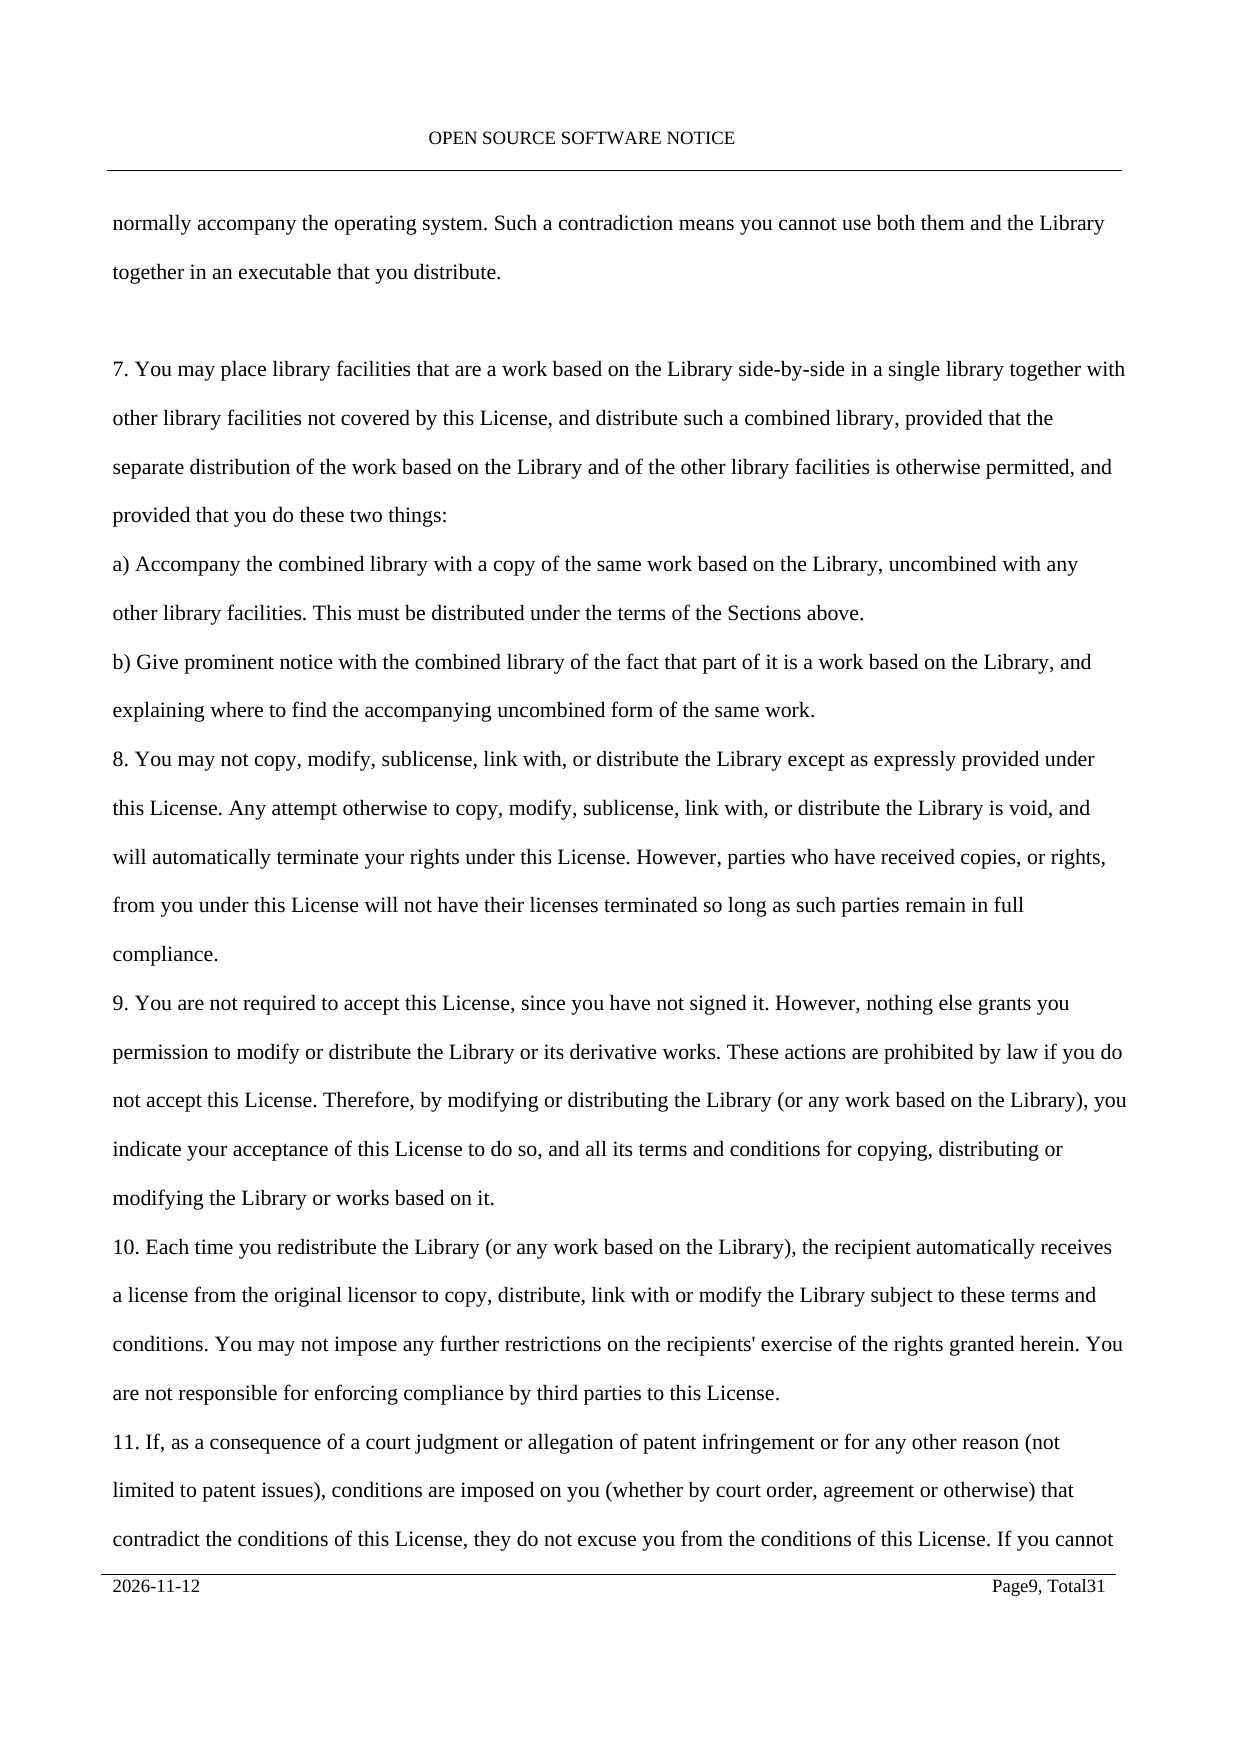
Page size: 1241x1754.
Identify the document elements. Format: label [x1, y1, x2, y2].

text [112, 206, 1128, 1555]
